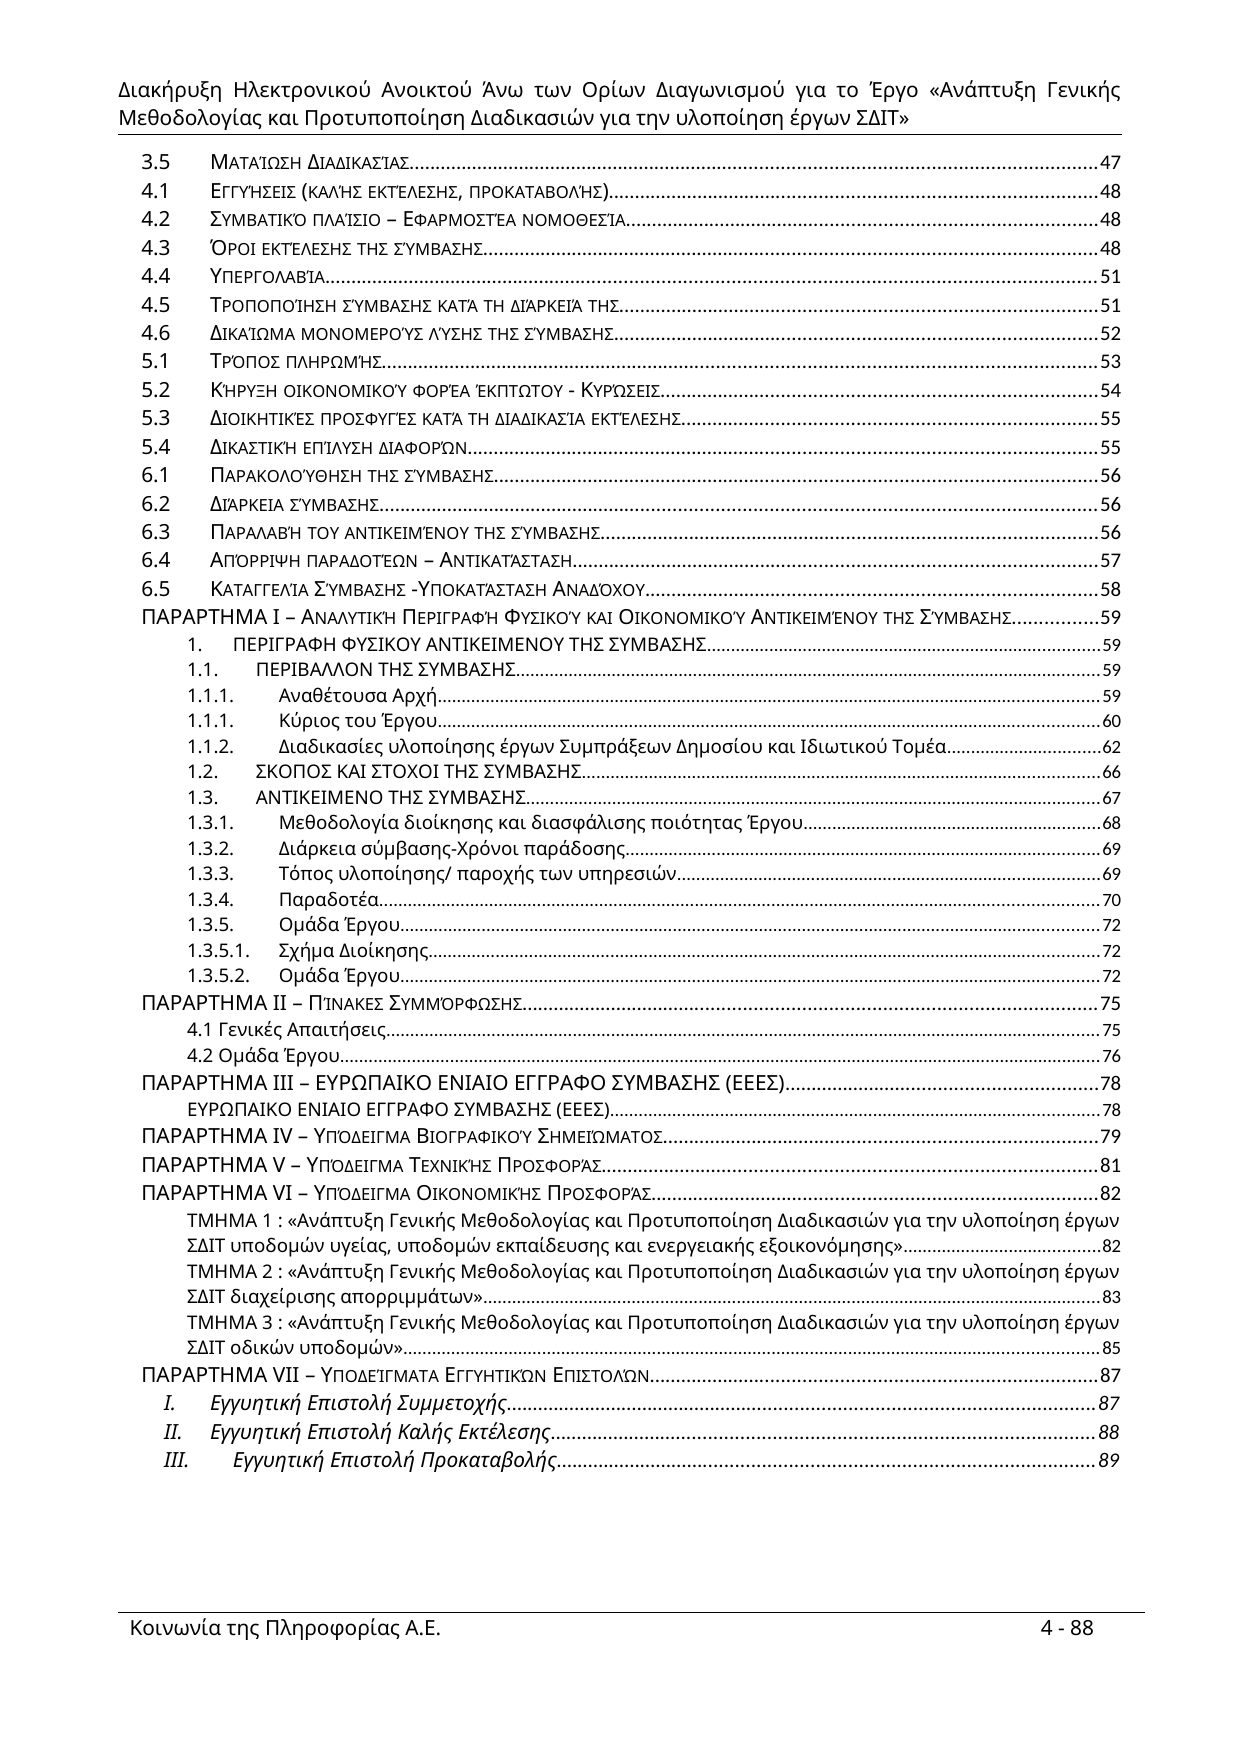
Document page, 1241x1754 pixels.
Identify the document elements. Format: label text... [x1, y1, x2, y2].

text ΤΜΗΜΑ 1 : «Ανάπτυξη Γενικής Μεθοδολογίας και Προτυποποίηση Διαδικασιών για την υλοποίηση έργων ΣΔΙΤ υποδομών υγείας, υποδομών εκπαίδευσης και ενεργειακής εξοικονόμησης» 82 [187, 1207, 1122, 1258]
text 5.1 Τρόπος πληρωμής 53 [141, 347, 1122, 375]
text 5.2 Κήρυξη οικονομικού φορέα έκπτωτου - Κυρώσεις 54 [141, 375, 1122, 403]
text 4.2 Ομάδα Έργου 76 [187, 1042, 1122, 1068]
text ΠΑΡΑΡΤΗΜΑ ΙV – Υπόδειγμα Βιογραφικού Σημειώματος 79 [141, 1122, 1122, 1150]
text ΤΜΗΜΑ 3 : «Ανάπτυξη Γενικής Μεθοδολογίας και Προτυποποίηση Διαδικασιών για την υλοποίηση έργων ΣΔΙΤ οδικών υποδομών» 85 [187, 1309, 1122, 1360]
text 6.5 Καταγγελία Σύμβασης -Υποκατάσταση Αναδόχου 58 [141, 574, 1122, 602]
text 6.3 Παραλαβή του αντικειμένου της σύμβασης 56 [141, 517, 1122, 546]
text ΠΑΡΑΡΤΗΜΑ Ι – Αναλυτική Περιγραφή Φυσικού και Οικονομικού Αντικειμένου της Σύμβασης 59 [141, 602, 1122, 631]
text 6.1 Παρακολούθηση της σύμβασης 56 [141, 460, 1122, 489]
text ΠΑΡΑΡΤΗΜΑ ΙΙI – ΕΥΡΩΠΑΙΚΟ ΕΝΙΑΙΟ ΕΓΓΡΑΦΟ ΣΥΜΒΑΣΗΣ (ΕΕΕΣ) 78 [141, 1068, 1122, 1096]
text 6.4 Απόρριψη παραδοτέων – Αντικατάσταση 57 [141, 546, 1122, 574]
text 4.3 Όροι εκτέλεσης της σύμβασης 48 [141, 233, 1122, 261]
text ΠΑΡΑΡΤΗΜΑ V – Υπόδειγμα Τεχνικής Προσφοράς 81 [141, 1150, 1122, 1178]
text 4.1 Γενικές Απαιτήσεις 75 [187, 1017, 1122, 1042]
text ΠΑΡΑΡΤΗΜΑ VII – Υποδείγματα Εγγυητικών Επιστολών 87 [141, 1360, 1122, 1388]
text 1.1.1. Κύριος του Έργου 60 [187, 707, 1122, 733]
text 4.1 Εγγυήσεις (καλής εκτέλεσης, προκαταβολής) 48 [141, 176, 1122, 204]
text 1.3.5. Ομάδα Έργου 72 [187, 912, 1122, 937]
text ΠΑΡΑΡΤΗΜΑ VI – Υπόδειγμα Οικονομικής Προσφοράς 82 [141, 1178, 1122, 1207]
text 1. ΠΕΡΙΓΡΑΦΗ ΦΥΣΙΚΟΥ ΑΝΤΙΚΕΙΜΕΝΟΥ ΤΗΣ ΣΥΜΒΑΣΗΣ 59 [187, 631, 1122, 656]
text 5.4 Δικαστική επίλυση διαφορών 55 [141, 432, 1122, 460]
text 1.3.1. Μεθοδολογία διοίκησης και διασφάλισης ποιότητας Έργου 68 [187, 809, 1122, 835]
text 3.5 Ματαίωση Διαδικασίας 47 [141, 147, 1122, 176]
text I. Εγγυητική Επιστολή Συμμετοχής 87 [164, 1388, 1122, 1417]
text 1.1.2. Διαδικασίες υλοποίησης έργων Συμπράξεων Δημοσίου και Ιδιωτικού Τομέα 62 [187, 733, 1122, 758]
text 4.5 Τροποποίηση σύμβασης κατά τη διάρκειά της 51 [141, 290, 1122, 318]
text 4.4 Υπεργολαβία 51 [141, 261, 1122, 290]
text 1.1. ΠΕΡΙΒΑΛΛΟΝ ΤΗΣ ΣΥΜΒΑΣΗΣ 59 [187, 656, 1122, 682]
text 1.3.4. Παραδοτέα 70 [187, 886, 1122, 912]
text 1.3.5.1. Σχήμα Διοίκησης 72 [187, 937, 1122, 963]
text 6.2 Διάρκεια σύμβασης 56 [141, 489, 1122, 517]
text ΠΑΡΑΡΤΗΜΑ ΙΙ – Πίνακες Συμμόρφωσης 75 [141, 988, 1122, 1017]
text II. Εγγυητική Επιστολή Καλής Εκτέλεσης 88 [164, 1417, 1122, 1445]
text 1.3. ΑΝΤΙΚΕΙΜΕΝΟ ΤΗΣ ΣΥΜΒΑΣΗΣ 67 [187, 784, 1122, 809]
text 4.2 Συμβατικό πλαίσιο – Εφαρμοστέα νομοθεσία 48 [141, 204, 1122, 233]
text ΕΥΡΩΠΑΙΚΟ ΕΝΙΑΙΟ ΕΓΓΡΑΦΟ ΣΥΜΒΑΣΗΣ (ΕΕΕΣ) 78 [187, 1096, 1122, 1122]
text III. Εγγυητική Επιστολή Προκαταβολής 89 [164, 1445, 1122, 1474]
text 1.1.1. Αναθέτουσα Αρχή 59 [187, 682, 1122, 707]
text 1.3.3. Τόπος υλοποίησης/ παροχής των υπηρεσιών 69 [187, 861, 1122, 886]
text 1.2. ΣΚΟΠΟΣ ΚΑΙ ΣΤΟΧΟΙ ΤΗΣ ΣΥΜΒΑΣΗΣ 66 [187, 758, 1122, 784]
text ΤΜΗΜΑ 2 : «Ανάπτυξη Γενικής Μεθοδολογίας και Προτυποποίηση Διαδικασιών για την υλοποίηση έργων ΣΔΙΤ διαχείρισης απορριμμάτων» 83 [187, 1258, 1122, 1309]
text 1.3.5.2. Ομάδα Έργου 72 [187, 963, 1122, 988]
text 1.3.2. Διάρκεια σύμβασης-Χρόνοι παράδοσης 69 [187, 835, 1122, 861]
text 4.6 Δικαίωμα μονομερούς λύσης της σύμβασης 52 [141, 318, 1122, 347]
text 5.3 Διοικητικές προσφυγές κατά τη διαδικασία εκτέλεσης 55 [141, 403, 1122, 432]
